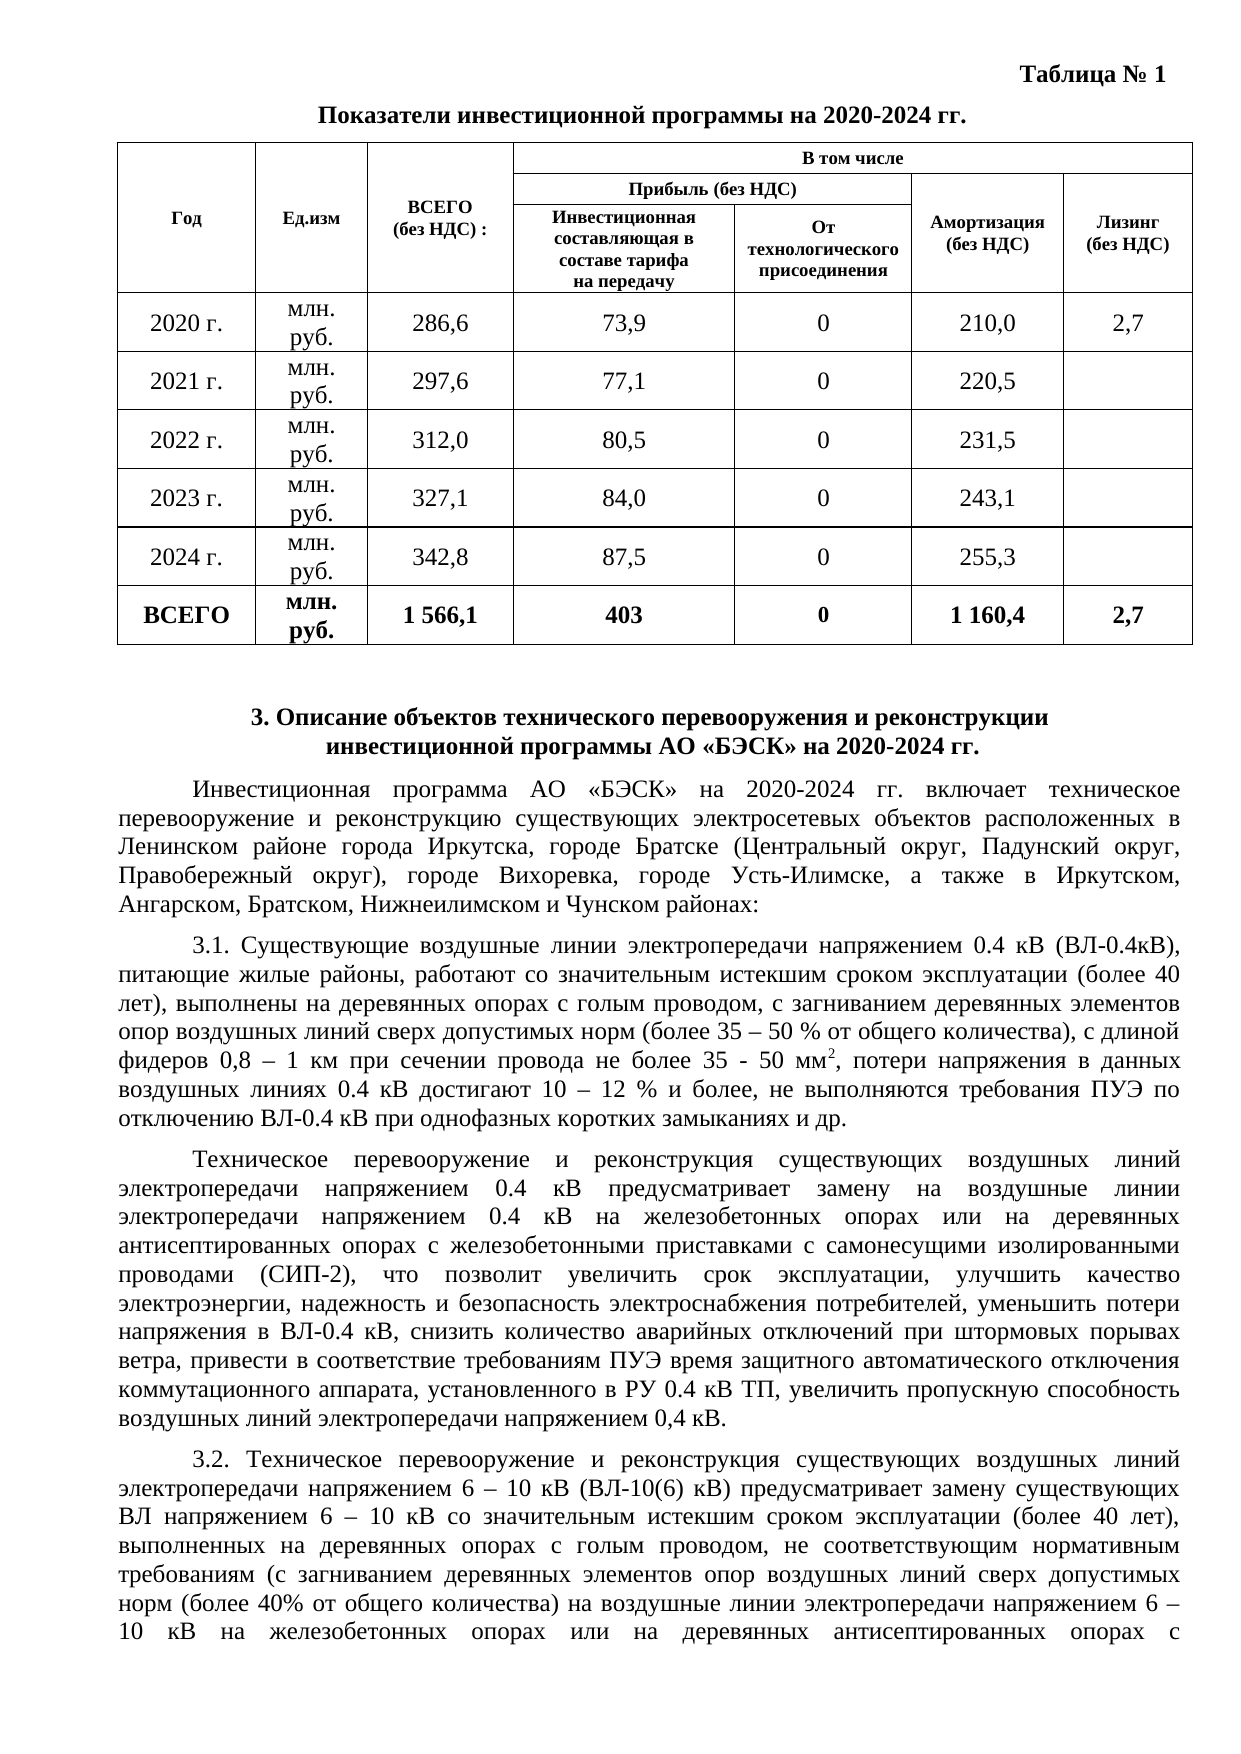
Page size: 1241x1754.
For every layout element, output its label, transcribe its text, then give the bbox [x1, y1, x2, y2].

table_cell Прибыль (без НДС) [514, 174, 911, 204]
table_cell 80,5 [514, 410, 734, 468]
table_cell 231,5 [912, 410, 1063, 468]
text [118, 1444, 1181, 1645]
table_cell 2022 г. [118, 410, 255, 468]
table_cell 84,0 [514, 469, 734, 526]
table_cell 2023 г. [118, 469, 255, 526]
table_cell 312,0 [368, 410, 513, 468]
table_cell [1064, 352, 1192, 409]
text Инвестиционная программа АО «БЭСК» на 2020-2024 гг. включает техническое перевооружение и реконструкцию существующих электросетевых объектов расположенных в Ленинском районе города Иркутска, городе Братске (Центральный округ, Падунский округ, Правобережный округ), городе Вихоревка, городе Усть-Илимске, а также в Иркутском, Ангарском, Братском, Нижнеилимском и Чунском районах: [118, 774, 1181, 918]
table_cell [1064, 528, 1192, 585]
table_cell млн. руб. [256, 293, 367, 351]
text Показатели инвестиционной программы на 2020-2024 гг. [118, 100, 1166, 129]
table_cell 210,0 [912, 293, 1063, 351]
table_cell 1 160,4 [912, 586, 1063, 643]
table_header Ед.изм [256, 143, 367, 292]
table_cell 327,1 [368, 469, 513, 526]
table_cell 243,1 [912, 469, 1063, 526]
table_cell 255,3 [912, 528, 1063, 585]
table_cell 0 [735, 528, 911, 585]
table_cell 403 [514, 586, 734, 643]
table_cell 0 [735, 586, 911, 643]
table_header В том числе [514, 143, 1192, 173]
table_cell млн. руб. [256, 469, 367, 526]
table_cell 0 [735, 352, 911, 409]
table_cell 77,1 [514, 352, 734, 409]
table_cell 342,8 [368, 528, 513, 585]
table_cell 2024 г. [118, 528, 255, 585]
table_cell 2020 г. [118, 293, 255, 351]
table_cell млн. руб. [256, 586, 367, 643]
table_cell Амортизация (без НДС) [912, 174, 1063, 292]
table_header ВСЕГО (без НДС) : [368, 143, 513, 292]
table_cell 0 [735, 410, 911, 468]
table_cell 87,5 [514, 528, 734, 585]
table_cell 73,9 [514, 293, 734, 351]
table_cell 1 566,1 [368, 586, 513, 643]
text Таблица № 1 [118, 59, 1166, 88]
table_header Год [118, 143, 255, 292]
table_cell млн. руб. [256, 352, 367, 409]
table_cell млн. руб. [256, 528, 367, 585]
table_cell 286,6 [368, 293, 513, 351]
table_cell 2,7 [1064, 586, 1192, 643]
table_cell Лизинг (без НДС) [1064, 174, 1192, 292]
table_cell [1064, 410, 1192, 468]
table_cell 2,7 [1064, 293, 1192, 351]
table_cell 0 [735, 293, 911, 351]
table_cell От технологического присоединения [735, 205, 911, 292]
table_cell 0 [735, 469, 911, 526]
table_cell [1064, 469, 1192, 526]
text 3. Описание объектов технического перевооружения и реконструкции [118, 702, 1181, 731]
table_cell ВСЕГО [118, 586, 255, 643]
table_cell млн. руб. [256, 410, 367, 468]
table_cell 297,6 [368, 352, 513, 409]
table_cell Инвестиционная составляющая в составе тарифа на передачу [514, 205, 734, 292]
text Техническое перевооружение и реконструкция существующих воздушных линий электропередачи напряжением 0.4 кВ предусматривает замену на воздушные линии электропередачи напряжением 0.4 кВ на железобетонных опорах или на деревянных антисептированных опорах с железобетонными приставками с самонесущими изолированными проводами (СИП-2), что позволит увеличить срок эксплуатации, улучшить качество электроэнергии, надежность и безопасность электроснабжения потребителей, уменьшить потери напряжения в ВЛ-0.4 кВ, снизить количество аварийных отключений при штормовых порывах ветра, привести в соответствие требованиям ПУЭ время защитного автоматического отключения коммутационного аппарата, установленного в РУ 0.4 кВ ТП, увеличить пропускную способность воздушных линий электропередачи напряжением 0,4 кВ. [118, 1144, 1181, 1431]
text 3.1. Существующие воздушные линии электропередачи напряжением 0.4 кВ (ВЛ-0.4кВ), питающие жилые районы, работают со значительным истекшим сроком эксплуатации (более 40 лет), выполнены на деревянных опорах с голым проводом, с загниванием деревянных элементов опор воздушных линий сверх допустимых норм (более 35 – 50 % от общего количества), с длиной фидеров 0,8 – 1 км при сечении провода не более 35 - 50 мм2, потери напряжения в данных воздушных линиях 0.4 кВ достигают 10 – 12 % и более, не выполняются требования ПУЭ по отключению ВЛ-0.4 кВ при однофазных коротких замыканиях и др. [118, 930, 1181, 1131]
text инвестиционной программы АО «БЭСК» на 2020-2024 гг. [118, 731, 1181, 759]
table_cell 2021 г. [118, 352, 255, 409]
table_cell 220,5 [912, 352, 1063, 409]
